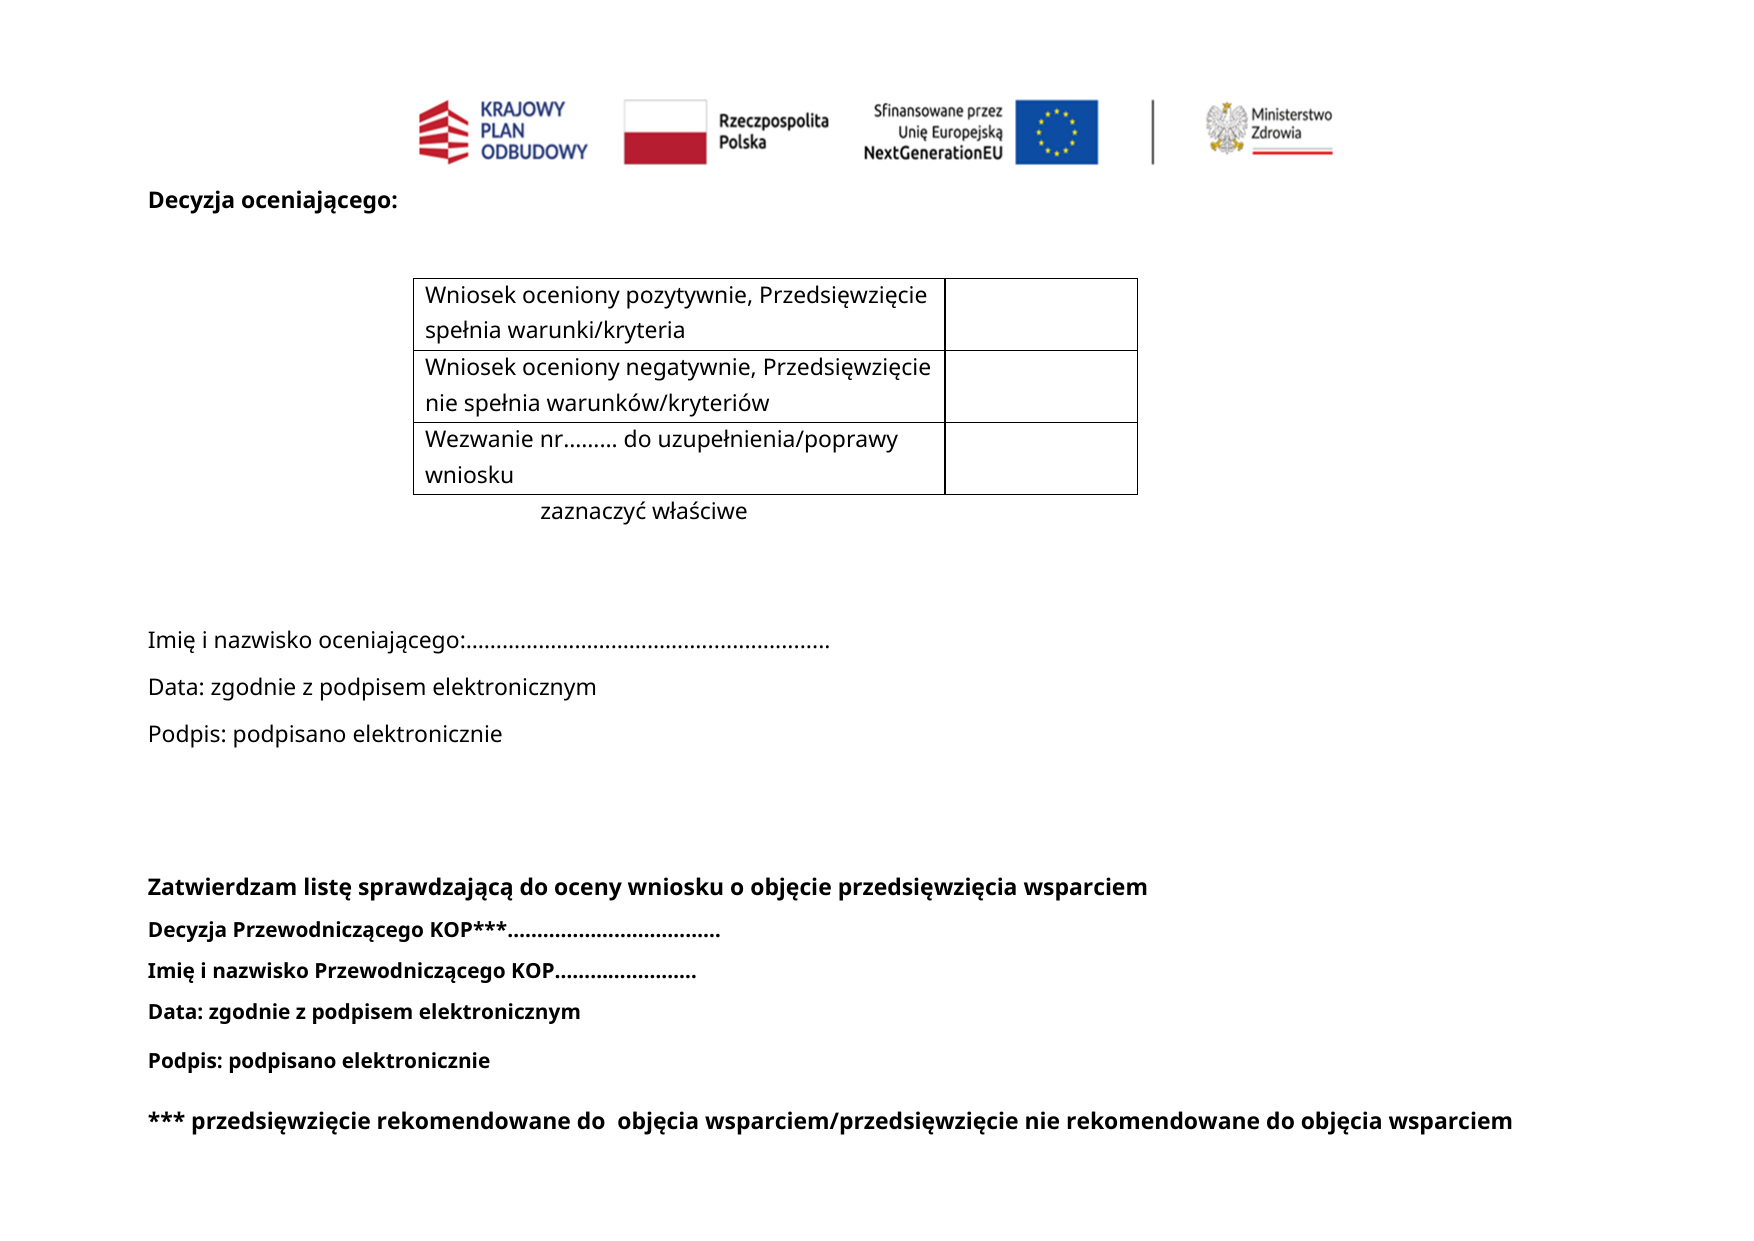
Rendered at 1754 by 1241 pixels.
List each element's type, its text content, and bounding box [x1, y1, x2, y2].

table_header [946, 279, 1137, 349]
table_header Wniosek oceniony pozytywnie, Przedsięwzięcie spełnia warunki/kryteria [414, 279, 944, 349]
table_cell Data: zgodnie z podpisem elektronicznym [136, 985, 1280, 1046]
table_cell [946, 423, 1137, 494]
table_cell Podpis: podpisano elektronicznie [136, 1046, 1280, 1105]
text *** przedsięwzięcie rekomendowane do objęcia wsparciem/przedsięwzięcie nie rekomendowane do objęcia wsparciem [148, 1105, 1606, 1136]
text Decyzja oceniającego: [148, 184, 1606, 215]
text Zatwierdzam listę sprawdzającą do oceny wniosku o objęcie przedsięwzięcia wsparciem [148, 871, 1606, 903]
text zaznaczyć właściwe [148, 495, 1606, 526]
picture [402, 73, 1352, 184]
text Podpis: podpisano elektronicznie [148, 718, 1606, 749]
table_cell Wniosek oceniony negatywnie, Przedsięwzięcie nie spełnia warunków/kryteriów [414, 351, 944, 422]
table_cell [946, 351, 1137, 422]
text Imię i nazwisko oceniającego:…………………………………..................... [148, 624, 1606, 656]
text Data: zgodnie z podpisem elektronicznym [148, 671, 1606, 703]
table_cell Wezwanie nr……… do uzupełnienia/poprawy wniosku [414, 423, 944, 494]
table_header Decyzja Przewodniczącego KOP***……………………………… Imię i nazwisko Przewodniczącego KOP…………………… [136, 903, 1280, 984]
